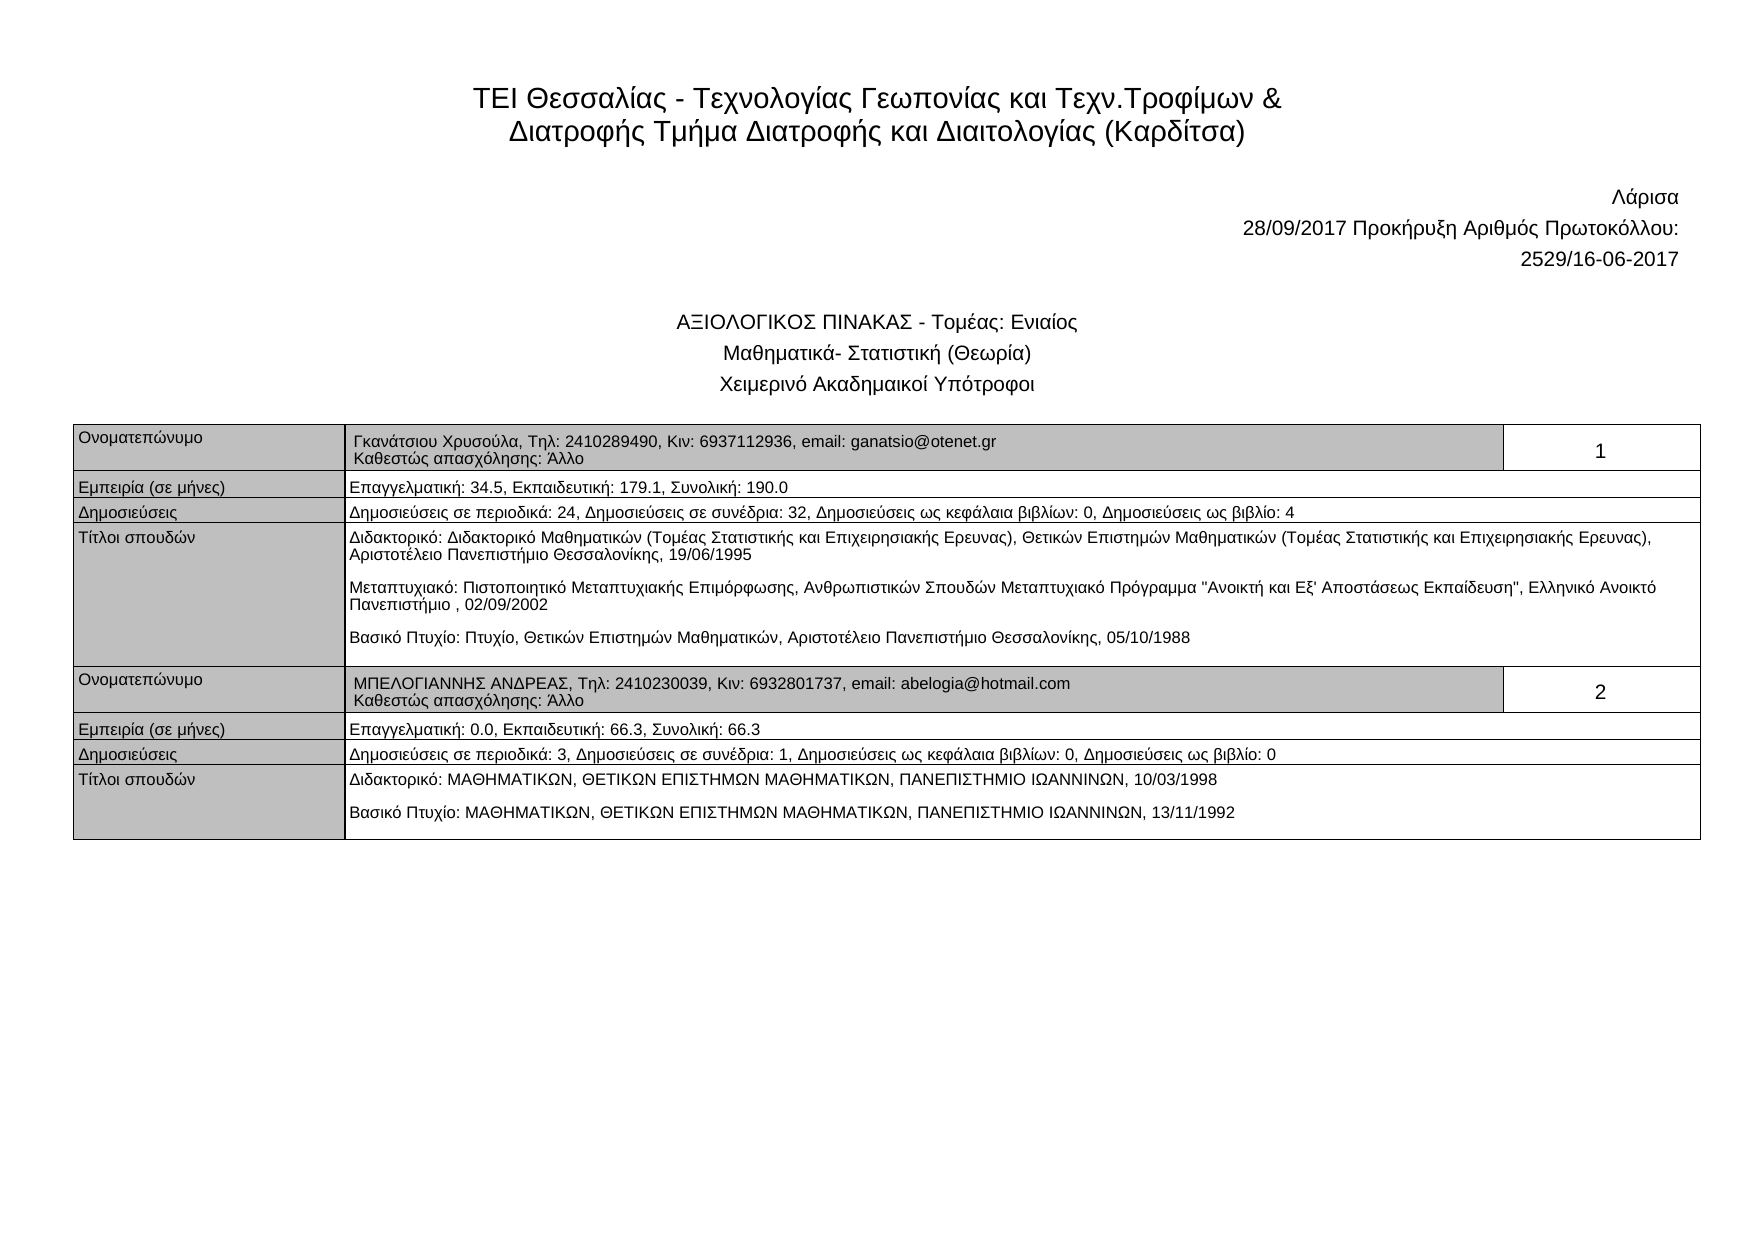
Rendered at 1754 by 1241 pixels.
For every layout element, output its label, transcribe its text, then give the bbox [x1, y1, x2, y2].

table_cell Δημοσιεύσεις σε περιοδικά: 24, Δημοσιεύσεις σε συνέδρια: 32, Δημοσιεύσεις ως κεφάλαια βιβλίων: 0, Δημοσιεύσεις ως βιβλίο: 4 [346, 498, 1700, 522]
table_cell Επαγγελματική: 0.0, Εκπαιδευτική: 66.3, Συνολική: 66.3 [346, 713, 1700, 739]
table_cell Επαγγελματική: 34.5, Εκπαιδευτική: 179.1, Συνολική: 190.0 [346, 471, 1700, 497]
table_cell Διδακτορικό: ΜΑΘΗΜΑΤΙΚΩΝ, ΘΕΤΙΚΩΝ ΕΠΙΣΤΗΜΩΝ ΜΑΘΗΜΑΤΙΚΩΝ, ΠΑΝΕΠΙΣΤΗΜΙΟ ΙΩΑΝΝΙΝΩΝ, 10/03/1998 Βασικό Πτυχίο: ΜΑΘΗΜΑΤΙΚΩΝ, ΘΕΤΙΚΩΝ ΕΠΙΣΤΗΜΩΝ ΜΑΘΗΜΑΤΙΚΩΝ, ΠΑΝΕΠΙΣΤΗΜΙΟ ΙΩΑΝΝΙΝΩΝ, 13/11/1992 [346, 765, 1700, 839]
table_header Ονοματεπώνυμο [74, 425, 344, 470]
table_cell Δημοσιεύσεις [74, 740, 344, 764]
table_header 1 [1504, 425, 1700, 470]
table_cell Εμπειρία (σε μήνες) [74, 471, 344, 497]
table_cell Διδακτορικό: Διδακτορικό Μαθηματικών (Τομέας Στατιστικής και Επιχειρησιακής Ερευνας), Θετικών Επιστημών Μαθηματικών (Τομέας Στατιστικής και Επιχειρησιακής Ερευνας), Αριστοτέλειο Πανεπιστήμιο Θεσσαλονίκης, 19/06/1995 Μεταπτυχιακό: Πιστοποιητικό Μεταπτυχιακής Επιμόρφωσης, Ανθρωπιστικών Σπουδών Μεταπτυχιακό Πρόγραμμα "Ανοικτή και Εξ' Αποστάσεως Εκπαίδευση", Ελληνικό Ανοικτό Πανεπιστήμιο , 02/09/2002 Βασικό Πτυχίο: Πτυχίο, Θετικών Επιστημών Μαθηματικών, Αριστοτέλειο Πανεπιστήμιο Θεσσαλονίκης, 05/10/1988 [346, 523, 1700, 666]
table_cell Εμπειρία (σε μήνες) [74, 713, 344, 739]
table_cell 2 [1504, 667, 1700, 712]
text ΤΕΙ Θεσσαλίας - Τεχνολογίας Γεωπονίας και Τεχν.Τροφίμων & Διατροφής Τμήμα Διατροφής και Διαιτολογίας (Καρδίτσα) [401, 82, 1353, 148]
table_header Γκανάτσιου Χρυσούλα, Τηλ: 2410289490, Κιν: 6937112936, email: ganatsio@otenet.gr Καθεστώς απασχόλησης: Άλλο [346, 425, 1503, 470]
text Λάρισα 28/09/2017 Προκήρυξη Αριθμός Πρωτοκόλλου: 2529/16-06-2017 [1188, 184, 1679, 271]
table_cell Δημοσιεύσεις σε περιοδικά: 3, Δημοσιεύσεις σε συνέδρια: 1, Δημοσιεύσεις ως κεφάλαια βιβλίων: 0, Δημοσιεύσεις ως βιβλίο: 0 [346, 740, 1700, 764]
table_cell Τίτλοι σπουδών [74, 765, 344, 839]
table_cell Δημοσιεύσεις [74, 498, 344, 522]
text ΑΞΙΟΛΟΓΙΚΟΣ ΠΙΝΑΚΑΣ - Τομέας: Ενιαίος Μαθηματικά- Στατιστική (Θεωρία) Χειμερινό Ακαδημαικοί Υπότροφοι [676, 309, 1078, 396]
table_cell ΜΠΕΛΟΓΙΑΝΝΗΣ ΑΝΔΡΕΑΣ, Τηλ: 2410230039, Κιν: 6932801737, email: abelogia@hotmail.com Καθεστώς απασχόλησης: Άλλο [346, 667, 1503, 712]
table_cell Τίτλοι σπουδών [74, 523, 344, 666]
table_cell Ονοματεπώνυμο [74, 667, 344, 712]
